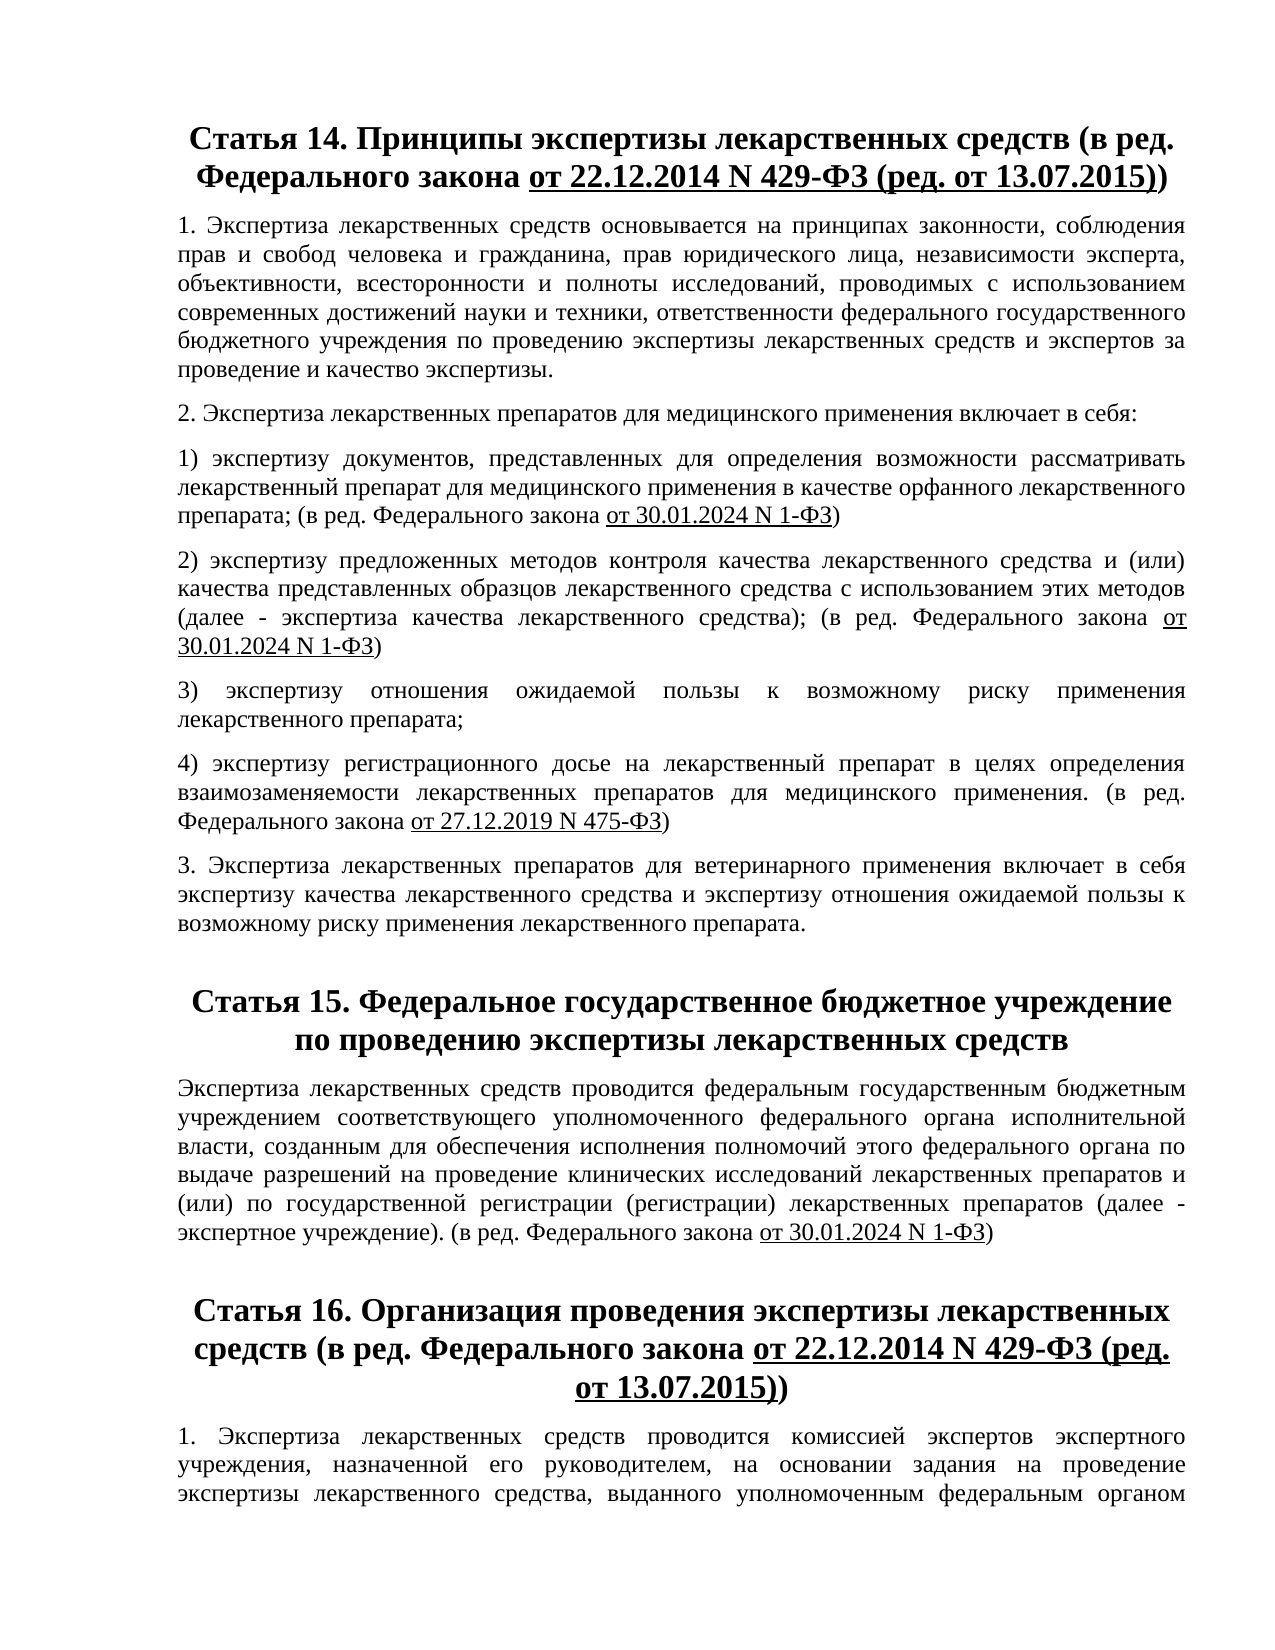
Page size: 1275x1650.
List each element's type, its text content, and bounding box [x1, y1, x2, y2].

text Экспертиза лекарственных средств проводится федеральным государственным бюджетным учреждением соответствующего уполномоченного федерального органа исполнительной власти, созданным для обеспечения исполнения полномочий этого федерального органа по выдаче разрешений на проведение клинических исследований лекарственных препаратов и (или) по государственной регистрации (регистрации) лекарственных препаратов (далее - экспертное учреждение). (в ред. Федерального закона от 30.01.2024 N 1-ФЗ) [177, 1073, 1186, 1246]
text Статья 14. Принципы экспертизы лекарственных средств (в ред. Федерального закона от 22.12.2014 N 429-ФЗ (ред. от 13.07.2015)) [177, 118, 1186, 195]
text 1. Экспертиза лекарственных средств основывается на принципах законности, соблюдения прав и свобод человека и гражданина, прав юридического лица, независимости эксперта, объективности, всесторонности и полноты исследований, проводимых с использованием современных достижений науки и техники, ответственности федерального государственного бюджетного учреждения по проведению экспертизы лекарственных средств и экспертов за проведение и качество экспертизы. [177, 210, 1186, 383]
text Статья 16. Организация проведения экспертизы лекарственных средств (в ред. Федерального закона от 22.12.2014 N 429-ФЗ (ред. от 13.07.2015)) [177, 1290, 1186, 1405]
text 2. Экспертиза лекарственных препаратов для медицинского применения включает в себя: [177, 398, 1186, 427]
text Статья 15. Федеральное государственное бюджетное учреждение по проведению экспертизы лекарственных средств [177, 981, 1186, 1058]
text 1) экспертизу документов, представленных для определения возможности рассматривать лекарственный препарат для медицинского применения в качестве орфанного лекарственного препарата; (в ред. Федерального закона от 30.01.2024 N 1-ФЗ) [177, 443, 1186, 529]
text 2) экспертизу предложенных методов контроля качества лекарственного средства и (или) качества представленных образцов лекарственного средства с использованием этих методов (далее - экспертиза качества лекарственного средства); (в ред. Федерального закона от 30.01.2024 N 1-ФЗ) [177, 545, 1186, 660]
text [177, 1421, 1186, 1507]
text 4) экспертизу регистрационного досье на лекарственный препарат в целях определения взаимозаменяемости лекарственных препаратов для медицинского применения. (в ред. Федерального закона от 27.12.2019 N 475-ФЗ) [177, 748, 1186, 835]
text 3) экспертизу отношения ожидаемой пользы к возможному риску применения лекарственного препарата; [177, 675, 1186, 733]
text 3. Экспертиза лекарственных препаратов для ветеринарного применения включает в себя экспертизу качества лекарственного средства и экспертизу отношения ожидаемой пользы к возможному риску применения лекарственного препарата. [177, 850, 1186, 937]
